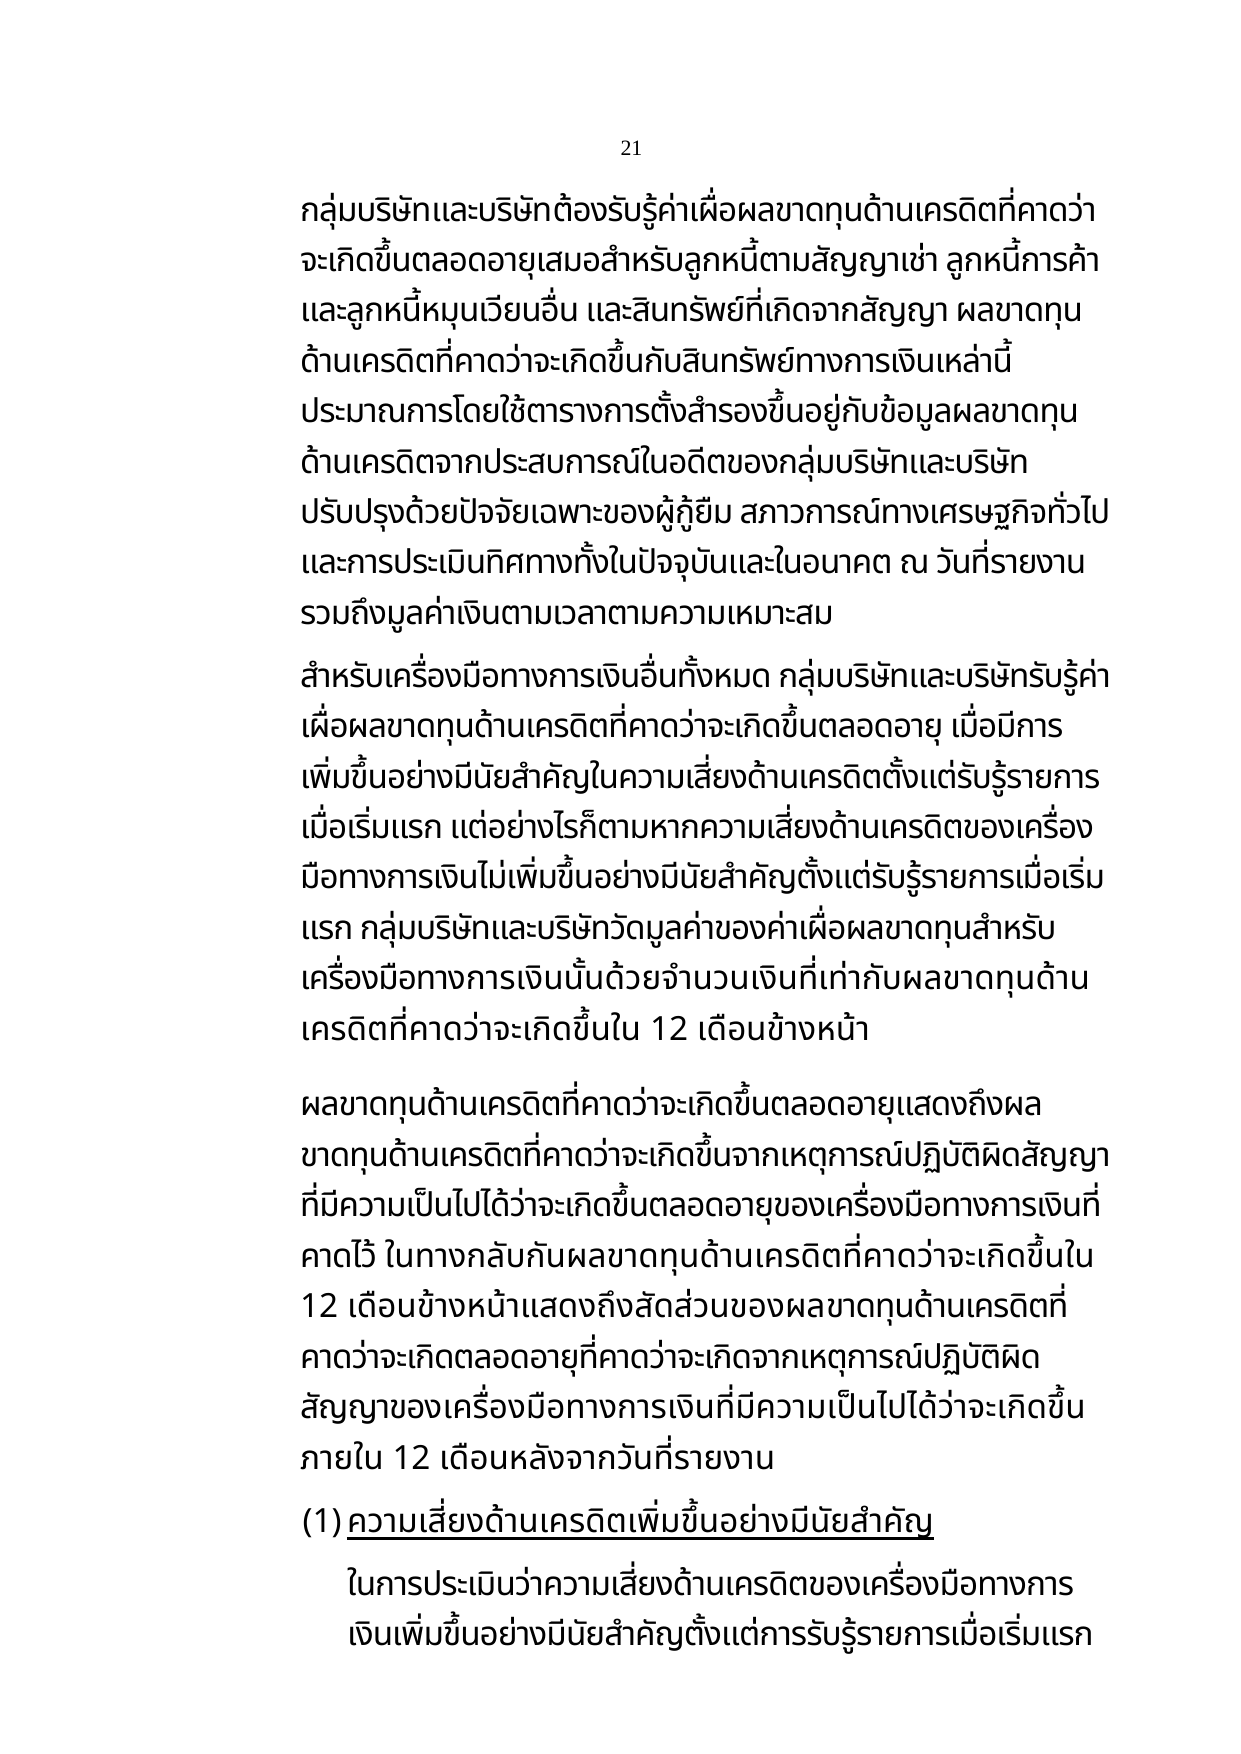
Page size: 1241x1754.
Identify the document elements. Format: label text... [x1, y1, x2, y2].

list กลุ่มบริษัทและบริษัทต้องรับรู้ค่าเผื่อผลขาดทุนด้านเครดิตที่คาดว่าจะเกิดขึ้นตลอดอายุเสมอสำหรับลูกหนี้ตามสัญญาเช่า ลูกหนี้การค้าและลูกหนี้หมุนเวียนอื่น และสินทรัพย์ที่เกิดจากสัญญา ผลขาดทุนด้านเครดิตที่คาดว่าจะเกิดขึ้นกับสินทรัพย์ทางการเงินเหล่านี้ ประมาณการโดยใช้ตารางการตั้งสำรองขึ้นอยู่กับข้อมูลผลขาดทุนด้านเครดิตจากประสบการณ์ในอดีตของกลุ่มบริษัทและบริษัทปรับปรุงด้วยปัจจัยเฉพาะของผู้กู้ยืม สภาวการณ์ทางเศรษฐกิจทั่วไป และการประเมินทิศทางทั้งในปัจจุบันและในอนาคต ณ วันที่รายงาน รวมถึงมูลค่าเงินตามเวลาตามความเหมาะสม [300, 186, 1113, 639]
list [347, 1559, 1113, 1660]
list สำหรับเครื่องมือทางการเงินอื่นทั้งหมด กลุ่มบริษัทและบริษัทรับรู้ค่าเผื่อผลขาดทุนด้านเครดิตที่คาดว่าจะเกิดขึ้นตลอดอายุ เมื่อมีการเพิ่มขึ้นอย่างมีนัยสำคัญในความเสี่ยงด้านเครดิตตั้งแต่รับรู้รายการเมื่อเริ่มแรก แต่อย่างไรก็ตามหากความเสี่ยงด้านเครดิตของเครื่องมือทางการเงินไม่เพิ่มขึ้นอย่างมีนัยสำคัญตั้งแต่รับรู้รายการเมื่อเริ่มแรก กลุ่มบริษัทและบริษัทวัดมูลค่าของค่าเผื่อผลขาดทุนสำหรับเครื่องมือทางการเงินนั้นด้วยจำนวนเงินที่เท่ากับผลขาดทุนด้านเครดิตที่คาดว่าจะเกิดขึ้นใน 12 เดือนข้างหน้า [300, 652, 1113, 1055]
list ความเสี่ยงด้านเครดิตเพิ่มขึ้นอย่างมีนัยสำคัญ [302, 1497, 1113, 1547]
list ผลขาดทุนด้านเครดิตที่คาดว่าจะเกิดขึ้นตลอดอายุแสดงถึงผลขาดทุนด้านเครดิตที่คาดว่าจะเกิดขึ้นจากเหตุการณ์ปฏิบัติผิดสัญญาที่มีความเป็นไปได้ว่าจะเกิดขึ้นตลอดอายุของเครื่องมือทางการเงินที่คาดไว้ ในทางกลับกันผลขาดทุนด้านเครดิตที่คาดว่าจะเกิดขึ้นใน 12 เดือนข้างหน้าแสดงถึงสัดส่วนของผลขาดทุนด้านเครดิตที่คาดว่าจะเกิดตลอดอายุที่คาดว่าจะเกิดจากเหตุการณ์ปฏิบัติผิดสัญญาของเครื่องมือทางการเงินที่มีความเป็นไปได้ว่าจะเกิดขึ้นภายใน 12 เดือนหลังจากวันที่รายงาน [300, 1080, 1113, 1484]
